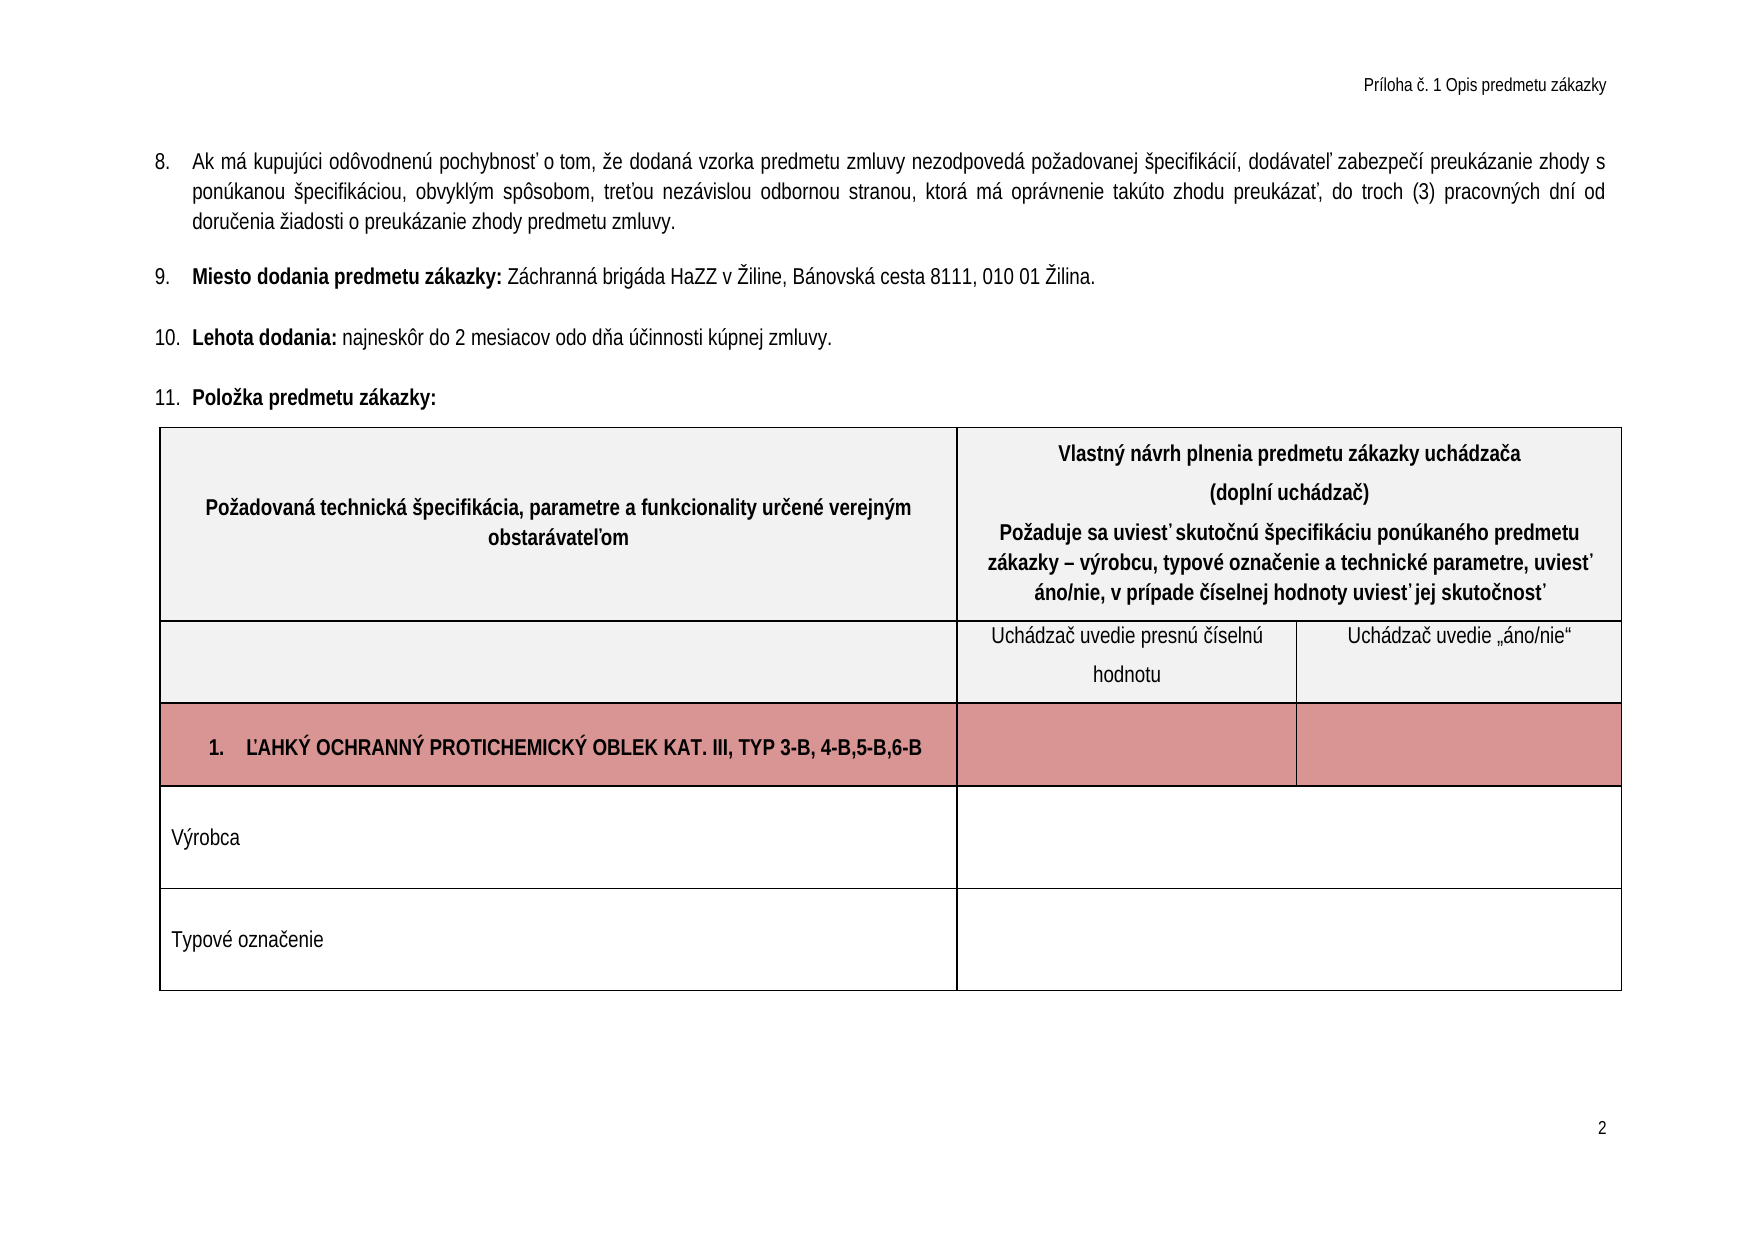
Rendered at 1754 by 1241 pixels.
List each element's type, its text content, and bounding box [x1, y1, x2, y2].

table_header Požadovaná technická špecifikácia, parametre a funkcionality určené verejným obstarávateľom [161, 428, 956, 620]
table_cell ĽAHKÝ OCHRANNÝ PROTICHEMICKÝ OBLEK KAT. III, TYP 3-B, 4-B,5-B,6-B [161, 704, 956, 785]
list Miesto dodania predmetu zákazky: Záchranná brigáda HaZZ v Žiline, Bánovská cesta 8111, 010 01 Žilina. [154, 263, 1606, 289]
table_cell Uchádzač uvedie presnú číselnú hodnotu [958, 622, 1296, 702]
list Ak má kupujúci odôvodnenú pochybnosť o tom, že dodaná vzorka predmetu zmluvy nezodpovedá požadovanej špecifikácií, dodávateľ zabezpečí preukázanie zhody s ponúkanou špecifikáciou, obvyklým spôsobom, treťou nezávislou odbornou stranou, ktorá má oprávnenie takúto zhodu preukázať, do troch (3) pracovných dní od doručenia žiadosti o preukázanie zhody predmetu zmluvy. [154, 148, 1606, 234]
list Položka predmetu zákazky: [154, 384, 1606, 410]
table_cell Uchádzač uvedie „áno/nie“ [1297, 622, 1621, 702]
table_cell [1297, 704, 1621, 785]
table_cell [161, 622, 956, 702]
table_cell Výrobca [161, 787, 956, 887]
list Lehota dodania: najneskôr do 2 mesiacov odo dňa účinnosti kúpnej zmluvy. [154, 324, 1606, 350]
table_cell [958, 704, 1296, 785]
table_cell [958, 787, 1621, 887]
table_header Vlastný návrh plnenia predmetu zákazky uchádzača (doplní uchádzač) Požaduje sa uviesť skutočnú špecifikáciu ponúkaného predmetu zákazky – výrobcu, typové označenie a technické parametre, uviesť áno/nie, v prípade číselnej hodnoty uviesť jej skutočnosť [958, 428, 1621, 620]
table_cell Typové označenie [161, 889, 956, 990]
table_cell [958, 889, 1621, 990]
